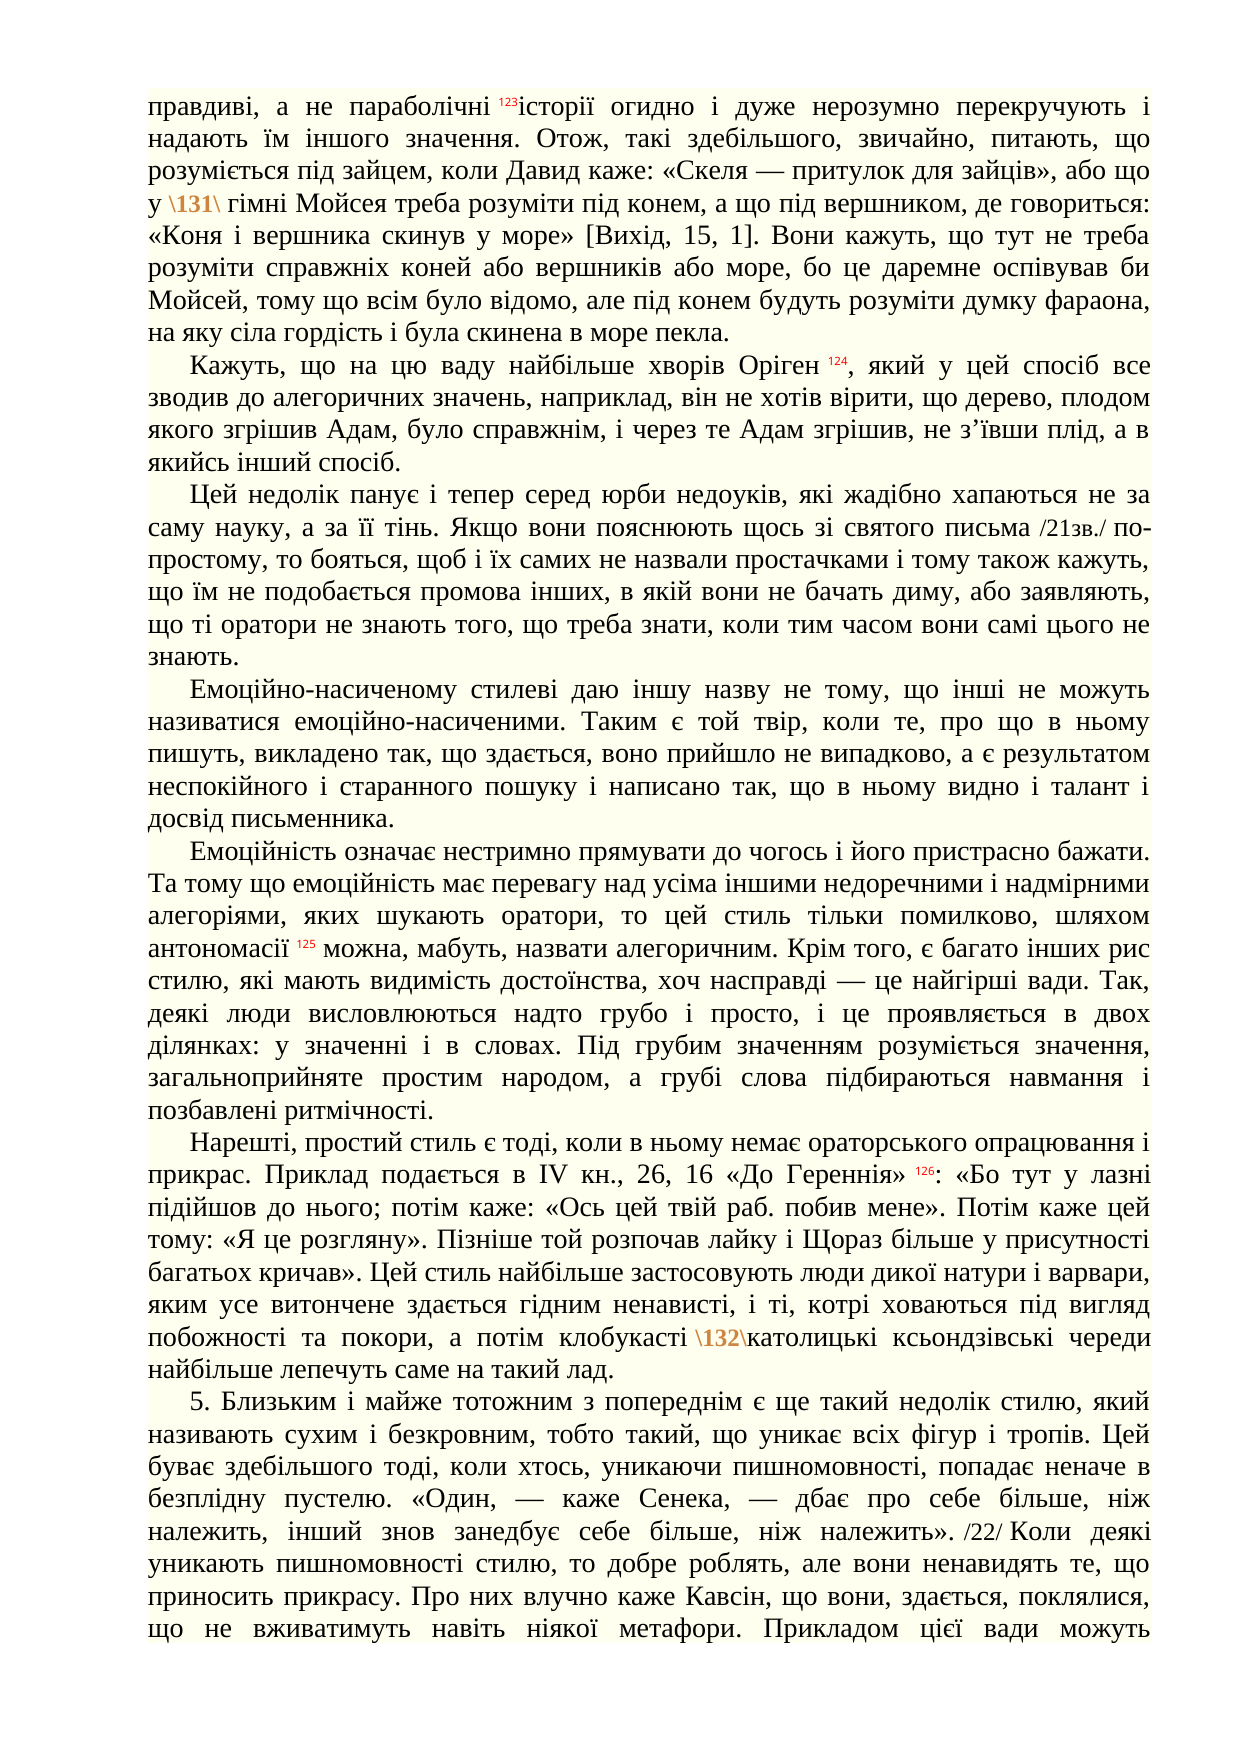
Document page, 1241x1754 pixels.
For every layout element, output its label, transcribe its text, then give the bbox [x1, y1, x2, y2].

text Емоційно-насиченому стилеві даю іншу назву не тому, що інші не можуть називатися емоційно-насиченими. Таким є той твір, коли те, про що в ньому пишуть, викладено так, що здається, воно прийшло не випадково, а є результатом неспокійного і старанного пошуку і написано так, що в ньому видно і талант і досвід письменника. [148, 672, 1152, 834]
text Емоційність означає нестримно прямувати до чогось і його пристрасно бажати. Та тому що емоційність має перевагу над усіма іншими недоречними і надмірними алегоріями, яких шукають оратори, то цей стиль тільки помилково, шляхом антономасії 125 можна, мабуть, назвати алегоричним. Крім того, є багато інших рис стилю, які мають видимість достоїнства, хоч насправді — це найгірші вади. Так, деякі люди висловлюються надто грубо і просто, і це проявляється в двох ділянках: у значенні і в словах. Під грубим значенням розуміється значення, загальноприйняте простим народом, а грубі слова підбираються навмання і позбавлені ритмічності. [148, 834, 1152, 1125]
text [148, 1384, 1152, 1643]
text Кажуть, що на цю ваду найбільше хворів Оріген 124, який у цей спосіб все зводив до алегоричних значень, наприклад, він не хотів вірити, що дерево, плодом якого згрішив Адам, було справжнім, і через те Адам згрішив, не з’ївши плід, а в якийсь інший спосіб. [148, 348, 1152, 477]
text Цей недолік панує і тепер серед юрби недоуків, які жадібно хапаються не за саму науку, а за її тінь. Якщо вони пояснюють щось зі святого письма /21зв./ по-простому, то бояться, щоб і їх самих не назвали простачками і тому також кажуть, що їм не подобається промова інших, в якій вони не бачать диму, або заявляють, що ті оратори не знають того, що треба знати, коли тим часом вони самі цього не знають. [148, 477, 1152, 672]
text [148, 88, 1152, 348]
text Нарешті, простий стиль є тоді, коли в ньому немає ораторського опрацювання і прикрас. Приклад подається в IV кн., 26, 16 «До Гереннія» 126: «Бо тут у лазні підійшов до нього; потім каже: «Ось цей твій раб. побив мене». Потім каже цей тому: «Я це розгляну». Пізніше той розпочав лайку і Щораз більше у присутності багатьох кричав». Цей стиль найбільше застосовують люди дикої натури і варвари, яким усе витончене здається гідним ненависті, і ті, котрі ховаються під вигляд побожності та покори, а потім клобукасті \132\католицькі ксьондзівські череди найбільше лепечуть саме на такий лад. [148, 1125, 1152, 1384]
